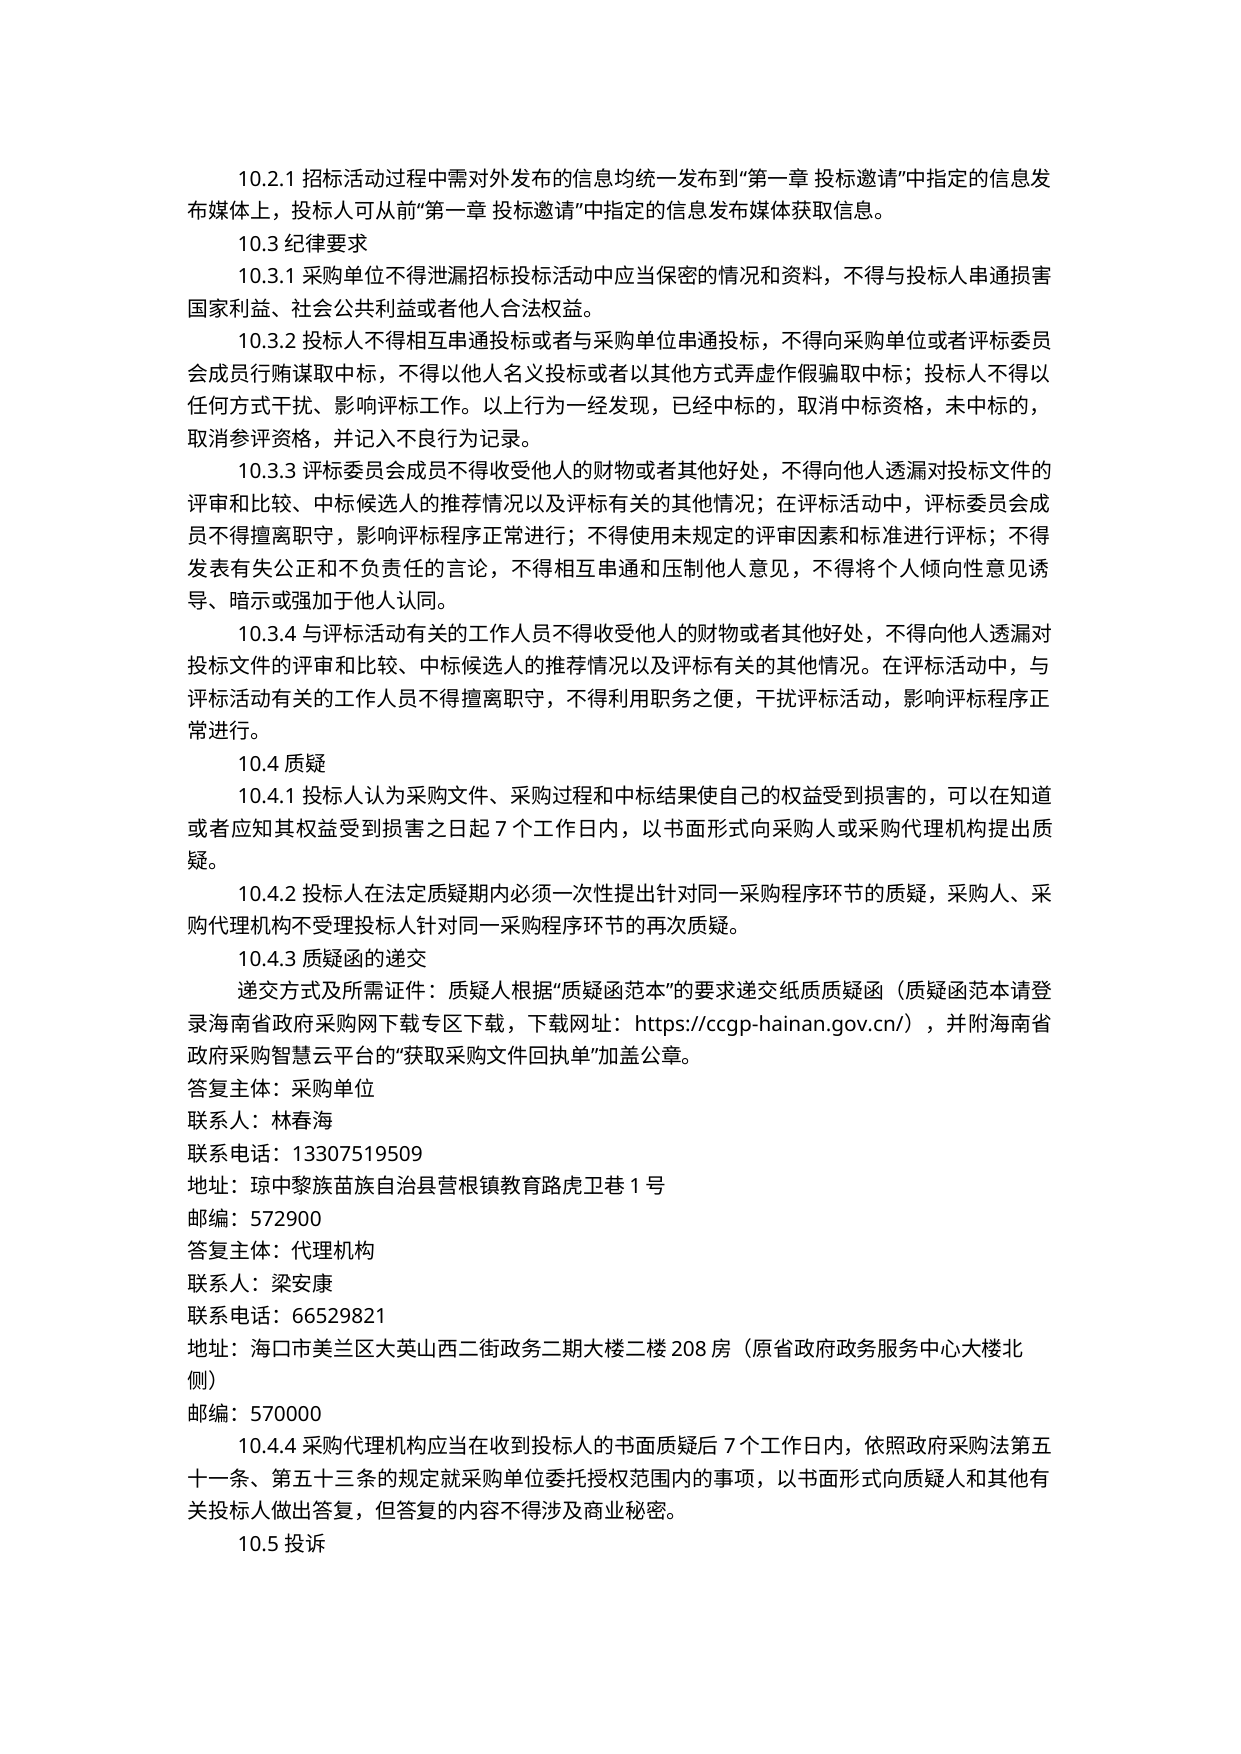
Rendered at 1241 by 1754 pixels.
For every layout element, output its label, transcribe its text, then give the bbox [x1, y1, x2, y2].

text 邮编：572900 [187, 1202, 1053, 1234]
text 联系人：林春海 [187, 1104, 1053, 1137]
text 答复主体：采购单位 [187, 1072, 1053, 1104]
text 10.4 质疑 [187, 747, 1053, 779]
text 10.3 纪律要求 [187, 227, 1053, 259]
text 10.3.4 与评标活动有关的工作人员不得收受他人的财物或者其他好处，不得向他人透漏对投标文件的评审和比较、中标候选人的推荐情况以及评标有关的其他情况。在评标活动中，与评标活动有关的工作人员不得擅离职守，不得利用职务之便，干扰评标活动，影响评标程序正常进行。 [187, 617, 1053, 747]
text 10.4.3 质疑函的递交 [187, 942, 1053, 974]
text 10.5 投诉 [187, 1527, 1053, 1559]
text 邮编：570000 [187, 1397, 1053, 1429]
text 联系电话：13307519509 [187, 1137, 1053, 1169]
text 10.4.4 采购代理机构应当在收到投标人的书面质疑后7个工作日内，依照政府采购法第五十一条、第五十三条的规定就采购单位委托授权范围内的事项，以书面形式向质疑人和其他有关投标人做出答复，但答复的内容不得涉及商业秘密。 [187, 1429, 1053, 1527]
text 地址：海口市美兰区大英山西二街政务二期大楼二楼208房（原省政府政务服务中心大楼北侧） [187, 1332, 1053, 1397]
text 递交方式及所需证件：质疑人根据“质疑函范本”的要求递交纸质质疑函（质疑函范本请登录海南省政府采购网下载专区下载，下载网址：https://ccgp-hainan.gov.cn/），并附海南省政府采购智慧云平台的“获取采购文件回执单”加盖公章。 [187, 974, 1053, 1072]
text 10.4.2 投标人在法定质疑期内必须一次性提出针对同一采购程序环节的质疑，采购人、采购代理机构不受理投标人针对同一采购程序环节的再次质疑。 [187, 877, 1053, 942]
text 答复主体：代理机构 [187, 1234, 1053, 1267]
text 10.4.1 投标人认为采购文件、采购过程和中标结果使自己的权益受到损害的，可以在知道或者应知其权益受到损害之日起7个工作日内，以书面形式向采购人或采购代理机构提出质疑。 [187, 779, 1053, 877]
text 10.3.3 评标委员会成员不得收受他人的财物或者其他好处，不得向他人透漏对投标文件的评审和比较、中标候选人的推荐情况以及评标有关的其他情况；在评标活动中，评标委员会成员不得擅离职守，影响评标程序正常进行；不得使用未规定的评审因素和标准进行评标；不得发表有失公正和不负责任的言论，不得相互串通和压制他人意见，不得将个人倾向性意见诱导、暗示或强加于他人认同。 [187, 454, 1053, 617]
text 10.3.2 投标人不得相互串通投标或者与采购单位串通投标，不得向采购单位或者评标委员会成员行贿谋取中标，不得以他人名义投标或者以其他方式弄虚作假骗取中标；投标人不得以任何方式干扰、影响评标工作。以上行为一经发现，已经中标的，取消中标资格，未中标的，取消参评资格，并记入不良行为记录。 [187, 324, 1053, 454]
text 10.3.1 采购单位不得泄漏招标投标活动中应当保密的情况和资料，不得与投标人串通损害国家利益、社会公共利益或者他人合法权益。 [187, 259, 1053, 324]
text 联系人：梁安康 [187, 1267, 1053, 1299]
text 10.2.1 招标活动过程中需对外发布的信息均统一发布到“第一章 投标邀请”中指定的信息发布媒体上，投标人可从前“第一章 投标邀请”中指定的信息发布媒体获取信息。 [187, 162, 1053, 227]
text 联系电话：66529821 [187, 1299, 1053, 1332]
text 地址：琼中黎族苗族自治县营根镇教育路虎卫巷1号 [187, 1169, 1053, 1202]
